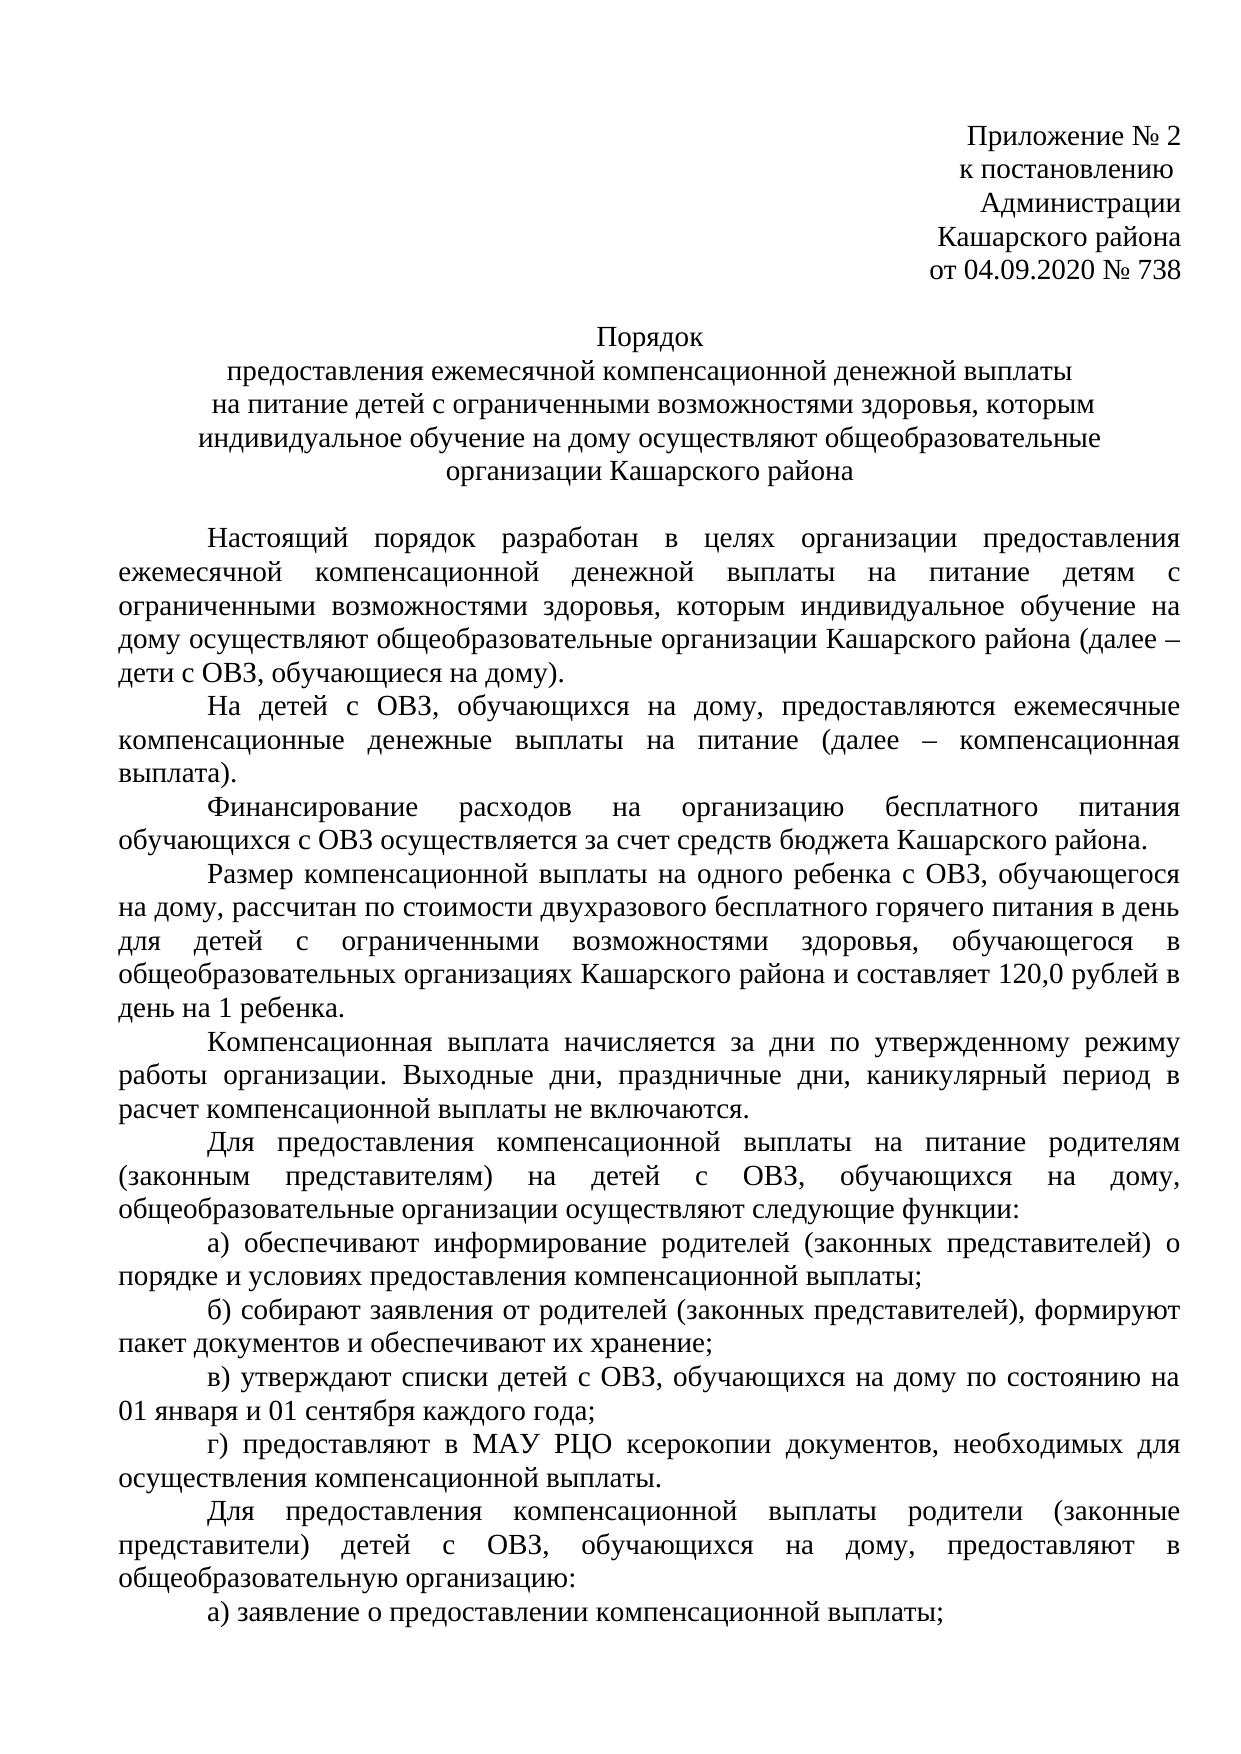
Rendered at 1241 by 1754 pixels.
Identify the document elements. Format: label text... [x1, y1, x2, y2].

text на питание детей с ограниченными возможностями здоровья, которым индивидуальное обучение на дому осуществляют общеобразовательные организации Кашарского района [118, 386, 1181, 487]
text Настоящий порядок разработан в целях организации предоставления ежемесячной компенсационной денежной выплаты на питание детям с ограниченными возможностями здоровья, которым индивидуальное обучение на дому осуществляют общеобразовательные организации Кашарского района (далее – дети с ОВЗ, обучающиеся на дому). [118, 521, 1181, 688]
text в) утверждают списки детей с ОВЗ, обучающихся на дому по состоянию на 01 января и 01 сентября каждого года; [118, 1359, 1181, 1426]
text а) заявление о предоставлении компенсационной выплаты; [118, 1594, 1181, 1627]
text а) обеспечивают информирование родителей (законных представителей) о порядке и условиях предоставления компенсационной выплаты; [118, 1225, 1181, 1292]
text Финансирование расходов на организацию бесплатного питания обучающихся с ОВЗ осуществляется за счет средств бюджета Кашарского района. [118, 789, 1181, 856]
text Размер компенсационной выплаты на одного ребенка с ОВЗ, обучающегося на дому, рассчитан по стоимости двухразового бесплатного горячего питания в день для детей с ограниченными возможностями здоровья, обучающегося в общеобразовательных организациях Кашарского района и составляет 120,0 рублей в день на 1 ребенка. [118, 856, 1181, 1024]
text б) собирают заявления от родителей (законных представителей), формируют пакет документов и обеспечивают их хранение; [118, 1292, 1181, 1359]
text Компенсационная выплата начисляется за дни по утвержденному режиму работы организации. Выходные дни, праздничные дни, каникулярный период в расчет компенсационной выплаты не включаются. [118, 1024, 1181, 1124]
text г) предоставляют в МАУ РЦО ксерокопии документов, необходимых для осуществления компенсационной выплаты. [118, 1426, 1181, 1493]
text предоставления ежемесячной компенсационной денежной выплаты [118, 353, 1181, 386]
text Для предоставления компенсационной выплаты родители (законные представители) детей с ОВЗ, обучающихся на дому, предоставляют в общеобразовательную организацию: [118, 1493, 1181, 1594]
text На детей с ОВЗ, обучающихся на дому, предоставляются ежемесячные компенсационные денежные выплаты на питание (далее – компенсационная выплата). [118, 688, 1181, 789]
text Порядок [118, 319, 1181, 353]
text Приложение № 2 к постановлению Администрации Кашарского района от 04.09.2020 № 738 [768, 118, 1181, 286]
text Для предоставления компенсационной выплаты на питание родителям (законным представителям) на детей с ОВЗ, обучающихся на дому, общеобразовательные организации осуществляют следующие функции: [118, 1124, 1181, 1225]
